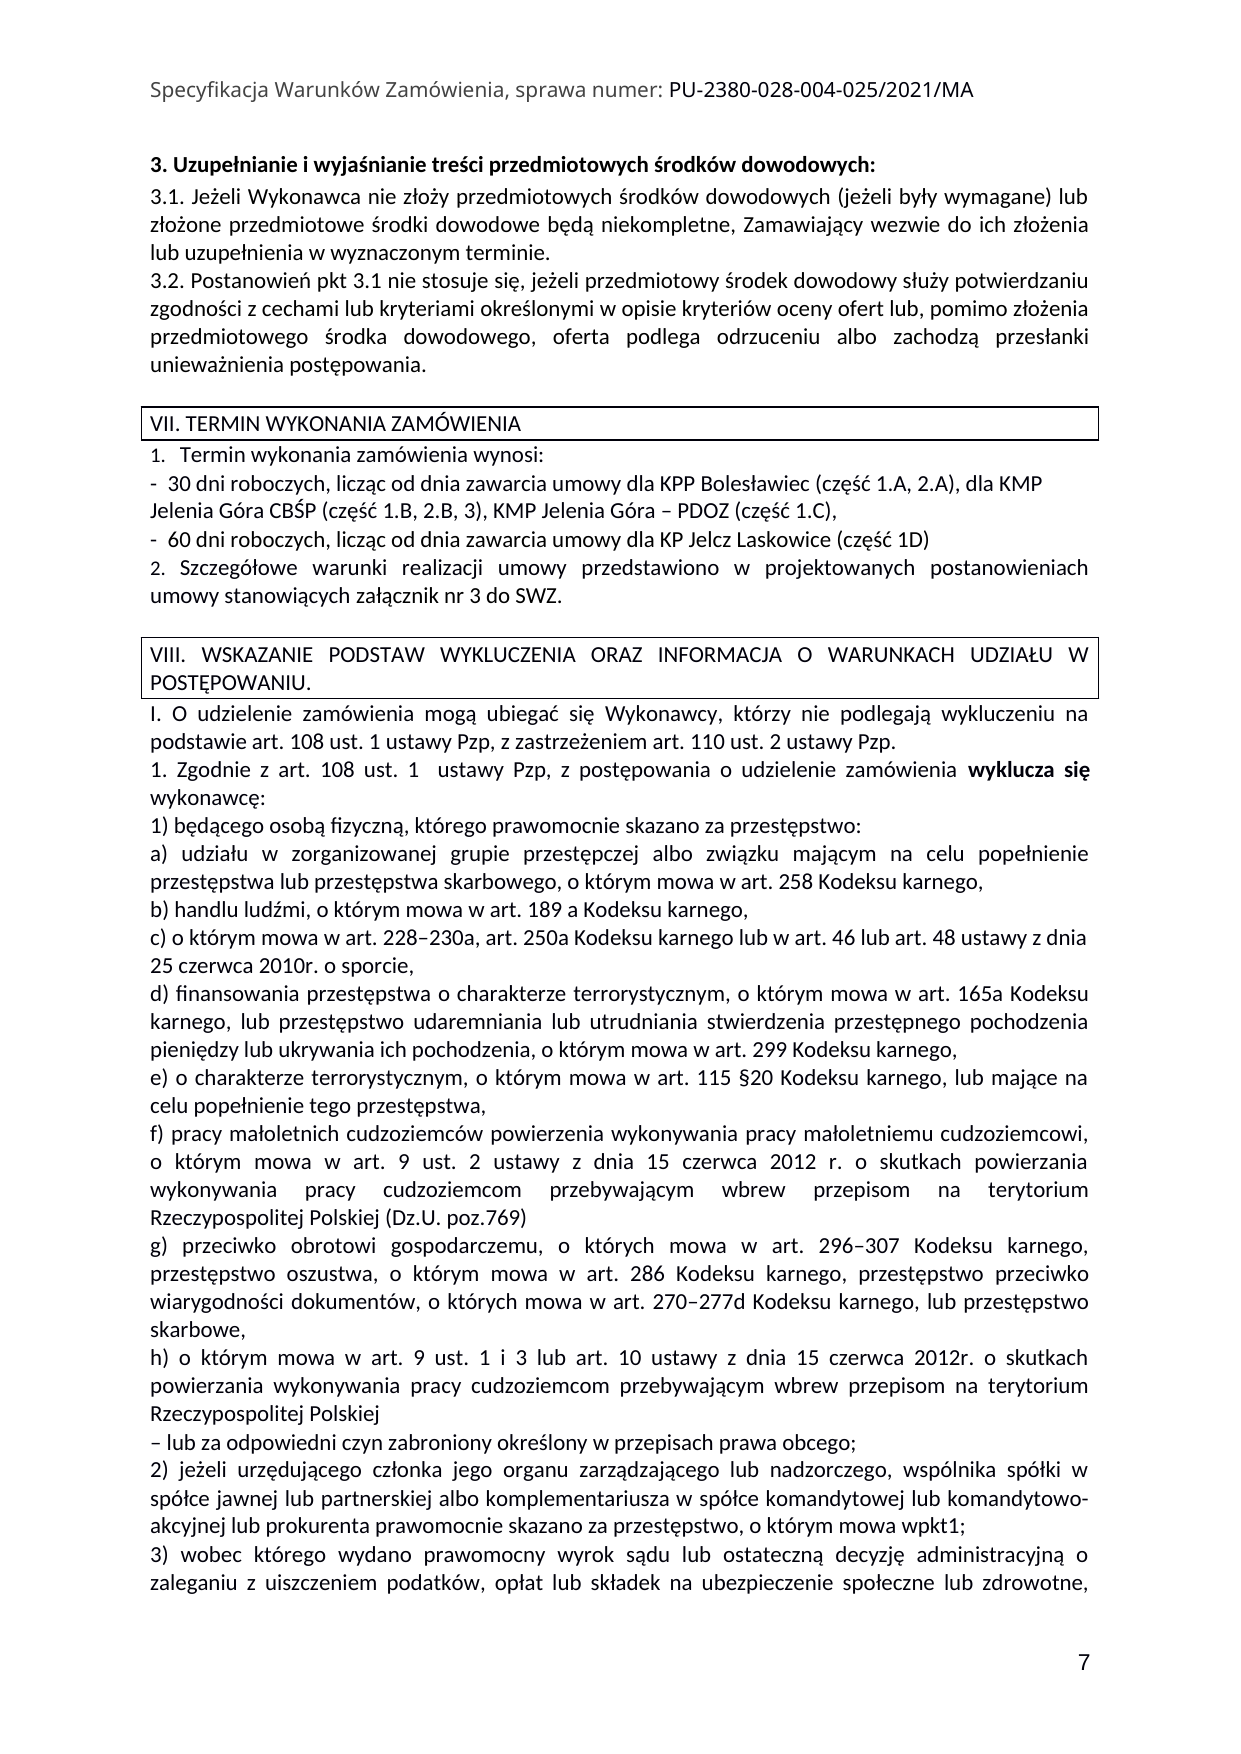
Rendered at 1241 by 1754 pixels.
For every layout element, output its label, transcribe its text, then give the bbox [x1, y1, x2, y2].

text VII. TERMIN WYKONANIA ZAMÓWIENIA [142, 408, 1098, 439]
text g) przeciwko obrotowi gospodarczemu, o których mowa w art. 296–307 Kodeksu karnego, przestępstwo oszustwa, o którym mowa w art. 286 Kodeksu karnego, przestępstwo przeciwko wiarygodności dokumentów, o których mowa w art. 270–277d Kodeksu karnego, lub przestępstwo skarbowe, [150, 1231, 1090, 1343]
text d) finansowania przestępstwa o charakterze terrorystycznym, o którym mowa w art. 165a Kodeksu karnego, lub przestępstwo udaremniania lub utrudniania stwierdzenia przestępnego pochodzenia pieniędzy lub ukrywania ich pochodzenia, o którym mowa w art. 299 Kodeksu karnego, [150, 979, 1090, 1063]
text - 30 dni roboczych, licząc od dnia zawarcia umowy dla KPP Bolesławiec (część 1.A, 2.A), dla KMP Jelenia Góra CBŚP (część 1.B, 2.B, 3), KMP Jelenia Góra – PDOZ (część 1.C), [150, 469, 1090, 525]
text b) handlu ludźmi, o którym mowa w art. 189 a Kodeksu karnego, [150, 895, 1090, 923]
text h) o którym mowa w art. 9 ust. 1 i 3 lub art. 10 ustawy z dnia 15 czerwca 2012r. o skutkach powierzania wykonywania pracy cudzoziemcom przebywającym wbrew przepisom na terytorium Rzeczypospolitej Polskiej [150, 1343, 1090, 1428]
list 3. Uzupełnianie i wyjaśnianie treści przedmiotowych środków dowodowych: [150, 150, 1090, 178]
text VIII. WSKAZANIE PODSTAW WYKLUCZENIA ORAZ INFORMACJA O WARUNKACH UDZIAŁU W POSTĘPOWANIU. [142, 638, 1098, 698]
text I. O udzielenie zamówienia mogą ubiegać się Wykonawcy, którzy nie podlegają wykluczeniu na podstawie art. 108 ust. 1 ustawy Pzp, z zastrzeżeniem art. 110 ust. 2 ustawy Pzp. [150, 699, 1090, 755]
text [150, 1540, 1090, 1596]
text 2) jeżeli urzędującego członka jego organu zarządzającego lub nadzorczego, wspólnika spółki w spółce jawnej lub partnerskiej albo komplementariusza w spółce komandytowej lub komandytowo-akcyjnej lub prokurenta prawomocnie skazano za przestępstwo, o którym mowa wpkt1; [150, 1456, 1090, 1540]
text a) udziału w zorganizowanej grupie przestępczej albo związku mającym na celu popełnienie przestępstwa lub przestępstwa skarbowego, o którym mowa w art. 258 Kodeksu karnego, [150, 839, 1090, 895]
text 3.1. Jeżeli Wykonawca nie złoży przedmiotowych środków dowodowych (jeżeli były wymagane) lub złożone przedmiotowe środki dowodowe będą niekompletne, Zamawiający wezwie do ich złożenia lub uzupełnienia w wyznaczonym terminie. [150, 182, 1090, 266]
text 1) będącego osobą fizyczną, którego prawomocnie skazano za przestępstwo: [150, 811, 1090, 839]
text – lub za odpowiedni czyn zabroniony określony w przepisach prawa obcego; [150, 1428, 1090, 1456]
text 3.2. Postanowień pkt 3.1 nie stosuje się, jeżeli przedmiotowy środek dowodowy służy potwierdzaniu zgodności z cechami lub kryteriami określonymi w opisie kryteriów oceny ofert lub, pomimo złożenia przedmiotowego środka dowodowego, oferta podlega odrzuceniu albo zachodzą przesłanki unieważnienia postępowania. [150, 266, 1090, 378]
list Termin wykonania zamówienia wynosi: [150, 441, 1090, 469]
text c) o którym mowa w art. 228–230a, art. 250a Kodeksu karnego lub w art. 46 lub art. 48 ustawy z dnia 25 czerwca 2010r. o sporcie, [150, 923, 1090, 979]
text - 60 dni roboczych, licząc od dnia zawarcia umowy dla KP Jelcz Laskowice (część 1D) [150, 525, 1090, 553]
text f) pracy małoletnich cudzoziemców powierzenia wykonywania pracy małoletniemu cudzoziemcowi, o którym mowa w art. 9 ust. 2 ustawy z dnia 15 czerwca 2012 r. o skutkach powierzania wykonywania pracy cudzoziemcom przebywającym wbrew przepisom na terytorium Rzeczypospolitej Polskiej (Dz.U. poz.769) [150, 1119, 1090, 1231]
list Szczegółowe warunki realizacji umowy przedstawiono w projektowanych postanowieniach umowy stanowiących załącznik nr 3 do SWZ. [150, 553, 1090, 609]
text e) o charakterze terrorystycznym, o którym mowa w art. 115 §20 Kodeksu karnego, lub mające na celu popełnienie tego przestępstwa, [150, 1063, 1090, 1119]
text 1. Zgodnie z art. 108 ust. 1 ustawy Pzp, z postępowania o udzielenie zamówienia wyklucza się wykonawcę: [150, 755, 1090, 811]
